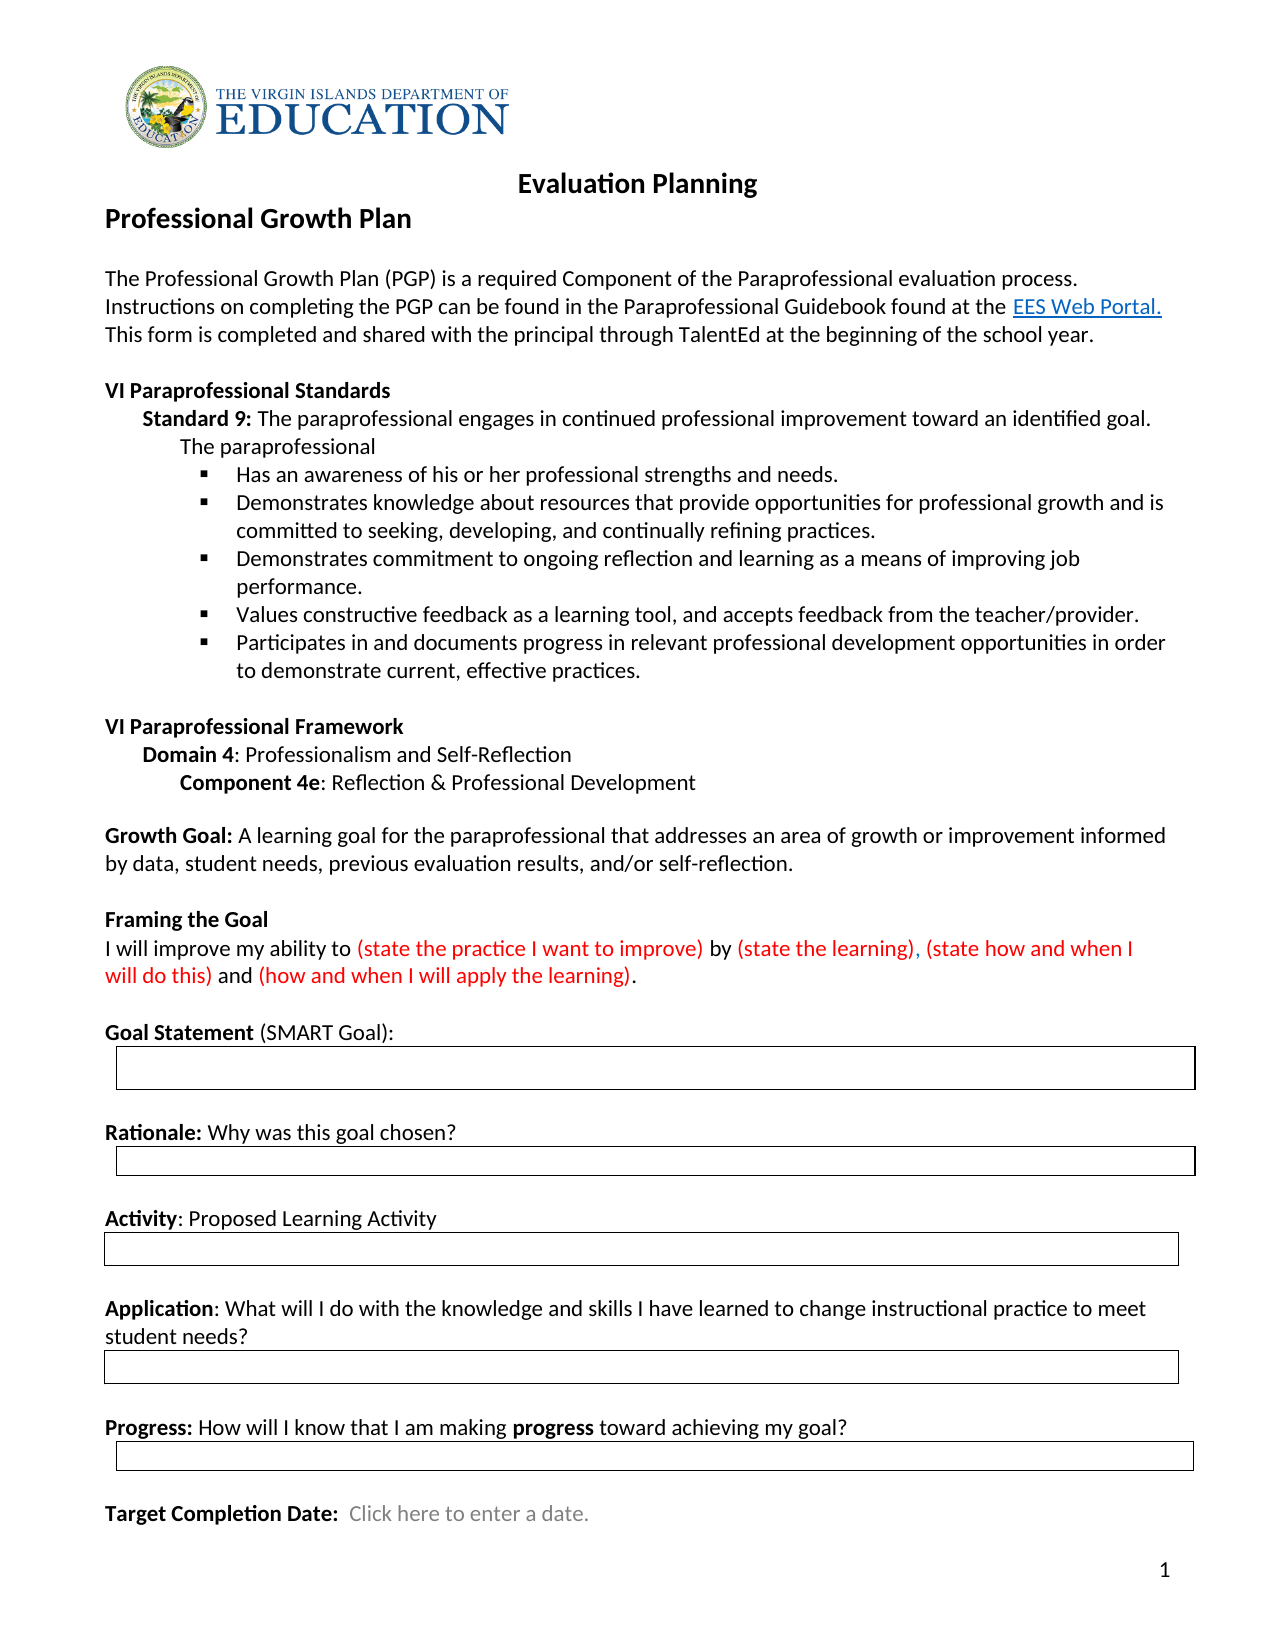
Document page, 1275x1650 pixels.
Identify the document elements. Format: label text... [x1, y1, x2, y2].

text VI Paraprofessional Framework [105, 712, 1170, 741]
text Application: What will I do with the knowledge and skills I have learned to change instructional practice to meet student needs? [105, 1294, 1170, 1350]
text Professional Growth Plan [105, 201, 1170, 236]
text VI Paraprofessional Standards [105, 376, 1170, 404]
table_header [117, 1047, 1194, 1089]
text Standard 9: The paraprofessional engages in continued professional improvement toward an identified goal. [142, 404, 1170, 432]
text The paraprofessional [142, 432, 1170, 460]
text Rationale: Why was this goal chosen? [105, 1118, 1170, 1146]
text Evaluation Planning [105, 165, 1170, 201]
text Goal Statement (SMART Goal): [105, 1018, 1174, 1046]
text Progress: How will I know that I am making progress toward achieving my goal? [105, 1413, 1170, 1441]
list Has an awareness of his or her professional strengths and needs. [199, 460, 1170, 488]
text Component 4e: Reflection & Professional Development [180, 768, 1170, 797]
table_header [117, 1147, 1194, 1175]
list Demonstrates knowledge about resources that provide opportunities for professional growth and is committed to seeking, developing, and continually refining practices. [199, 488, 1170, 544]
text Growth Goal: A learning goal for the paraprofessional that addresses an area of growth or improvement informed by data, student needs, previous evaluation results, and/or self-reflection. [105, 822, 1174, 878]
table_header [117, 1442, 1193, 1470]
text The Professional Growth Plan (PGP) is a required Component of the Paraprofessional evaluation process. Instructions on completing the PGP can be found in the Paraprofessional Guidebook found at the EES Web Portal. This form is completed and shared with the principal through TalentEd at the beginning of the school year. [105, 264, 1170, 348]
list Participates in and documents progress in relevant professional development opportunities in order to demonstrate current, effective practices. [199, 628, 1170, 684]
text Activity: Proposed Learning Activity [105, 1204, 1170, 1232]
list Demonstrates commitment to ongoing reflection and learning as a means of improving job performance. [199, 544, 1170, 600]
text Target Completion Date: [105, 1499, 1170, 1527]
text Domain 4: Professionalism and Self-Reflection [142, 741, 1170, 768]
list Values constructive feedback as a learning tool, and accepts feedback from the teacher/provider. [199, 600, 1170, 628]
text I will improve my ability to (state the practice I want to improve) by (state the learning), (state how and when I will do this) and (how and when I will apply the learning). [105, 934, 1170, 990]
picture [125, 66, 513, 148]
text Framing the Goal [105, 906, 1170, 934]
